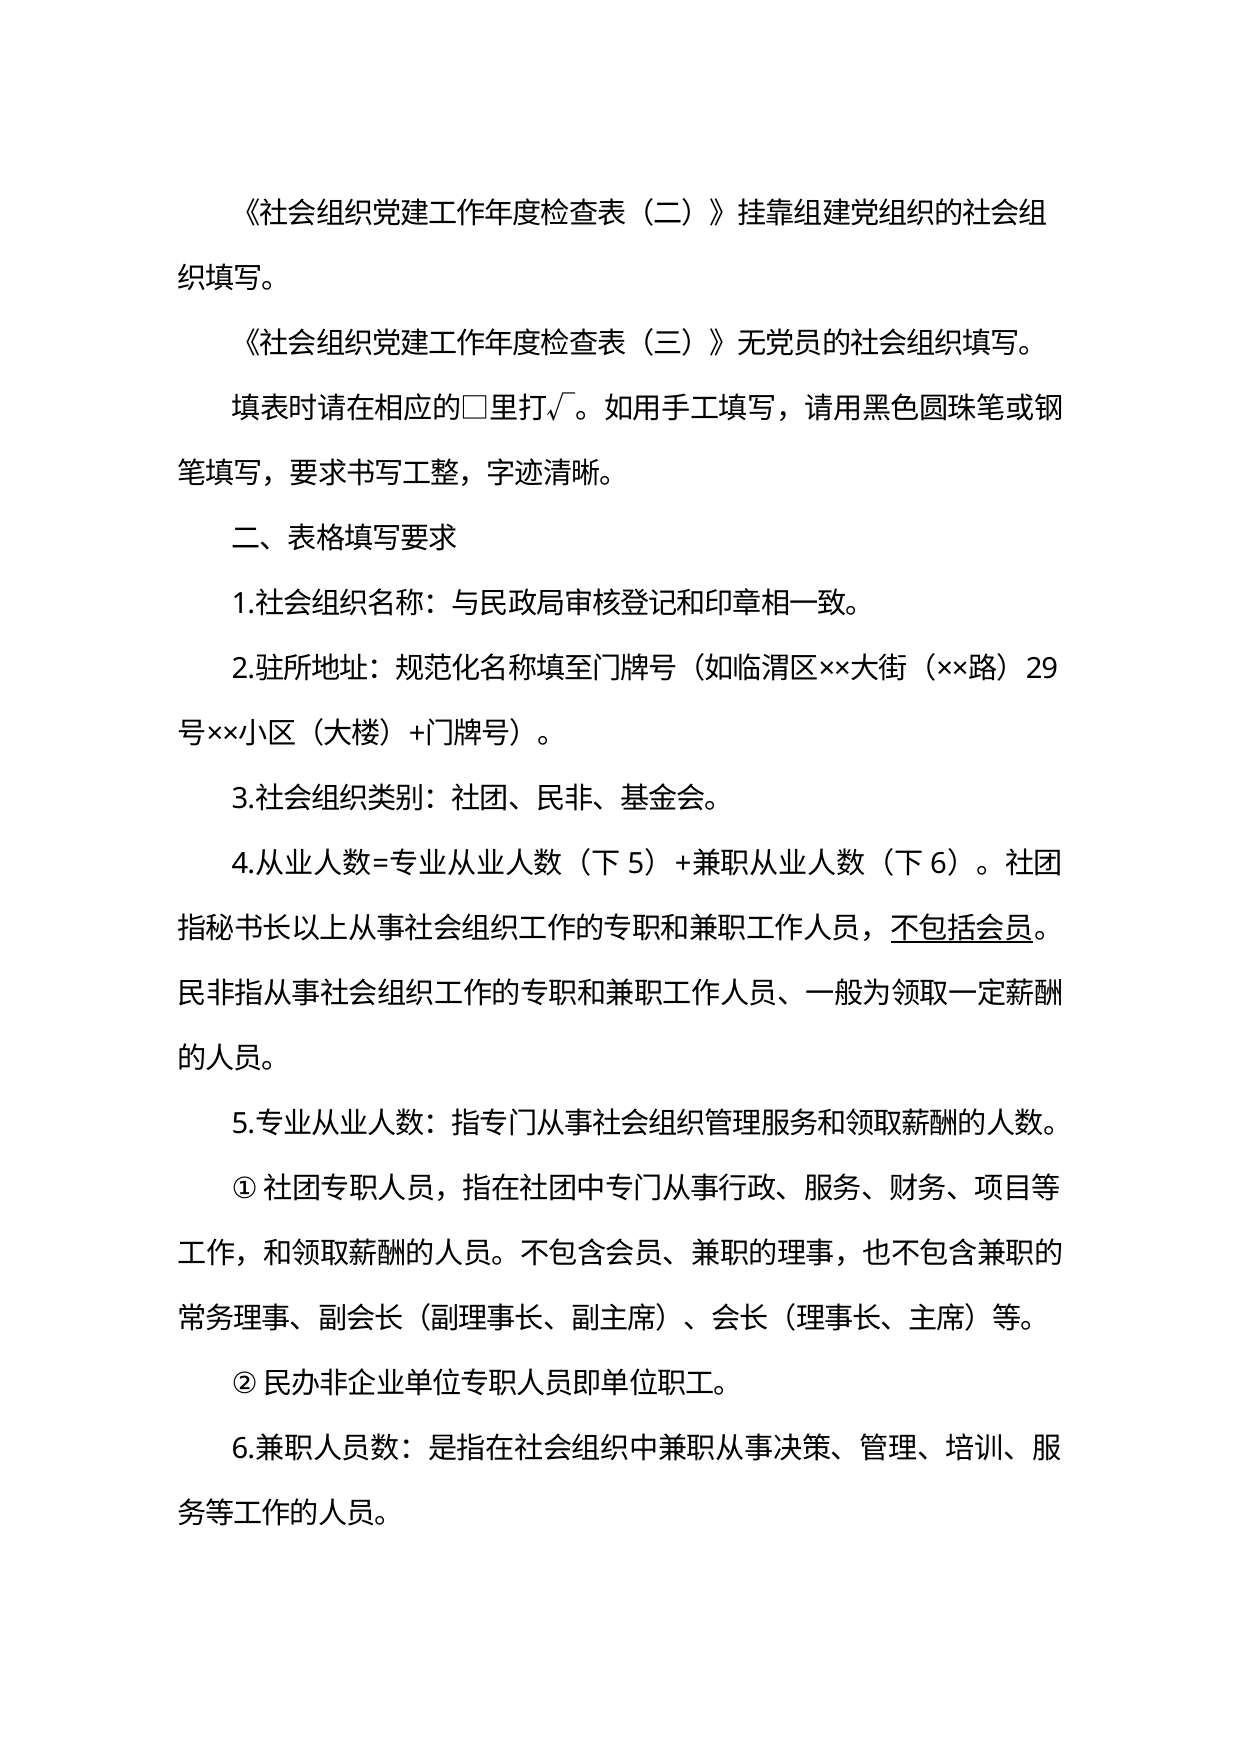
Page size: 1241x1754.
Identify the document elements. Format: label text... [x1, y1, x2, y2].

text 《社会组织党建工作年度检查表（二）》挂靠组建党组织的社会组织填写。 [177, 178, 1063, 308]
text 填表时请在相应的□里打√。如用手工填写，请用黑色圆珠笔或钢笔填写，要求书写工整，字迹清晰。 [177, 373, 1063, 503]
text 二、表格填写要求 [177, 503, 1063, 568]
text 3.社会组织类别：社团、民非、基金会。 [177, 763, 1063, 828]
text ②民办非企业单位专职人员即单位职工。 [177, 1348, 1063, 1413]
text 4.从业人数=专业从业人数（下5）+兼职从业人数（下6）。社团指秘书长以上从事社会组织工作的专职和兼职工作人员，不包括会员。民非指从事社会组织工作的专职和兼职工作人员、一般为领取一定薪酬的人员。 [177, 828, 1063, 1088]
text 2.驻所地址：规范化名称填至门牌号（如临渭区××大街（××路）29号××小区（大楼）+门牌号）。 [177, 633, 1063, 763]
text ①社团专职人员，指在社团中专门从事行政、服务、财务、项目等工作，和领取薪酬的人员。不包含会员、兼职的理事，也不包含兼职的常务理事、副会长（副理事长、副主席）、会长（理事长、主席）等。 [177, 1153, 1063, 1348]
text 1.社会组织名称：与民政局审核登记和印章相一致。 [177, 568, 1063, 633]
text 6.兼职人员数：是指在社会组织中兼职从事决策、管理、培训、服务等工作的人员。 [177, 1413, 1063, 1543]
text 5.专业从业人数：指专门从事社会组织管理服务和领取薪酬的人数。 [177, 1088, 1063, 1153]
text 《社会组织党建工作年度检查表（三）》无党员的社会组织填写。 [177, 308, 1063, 373]
